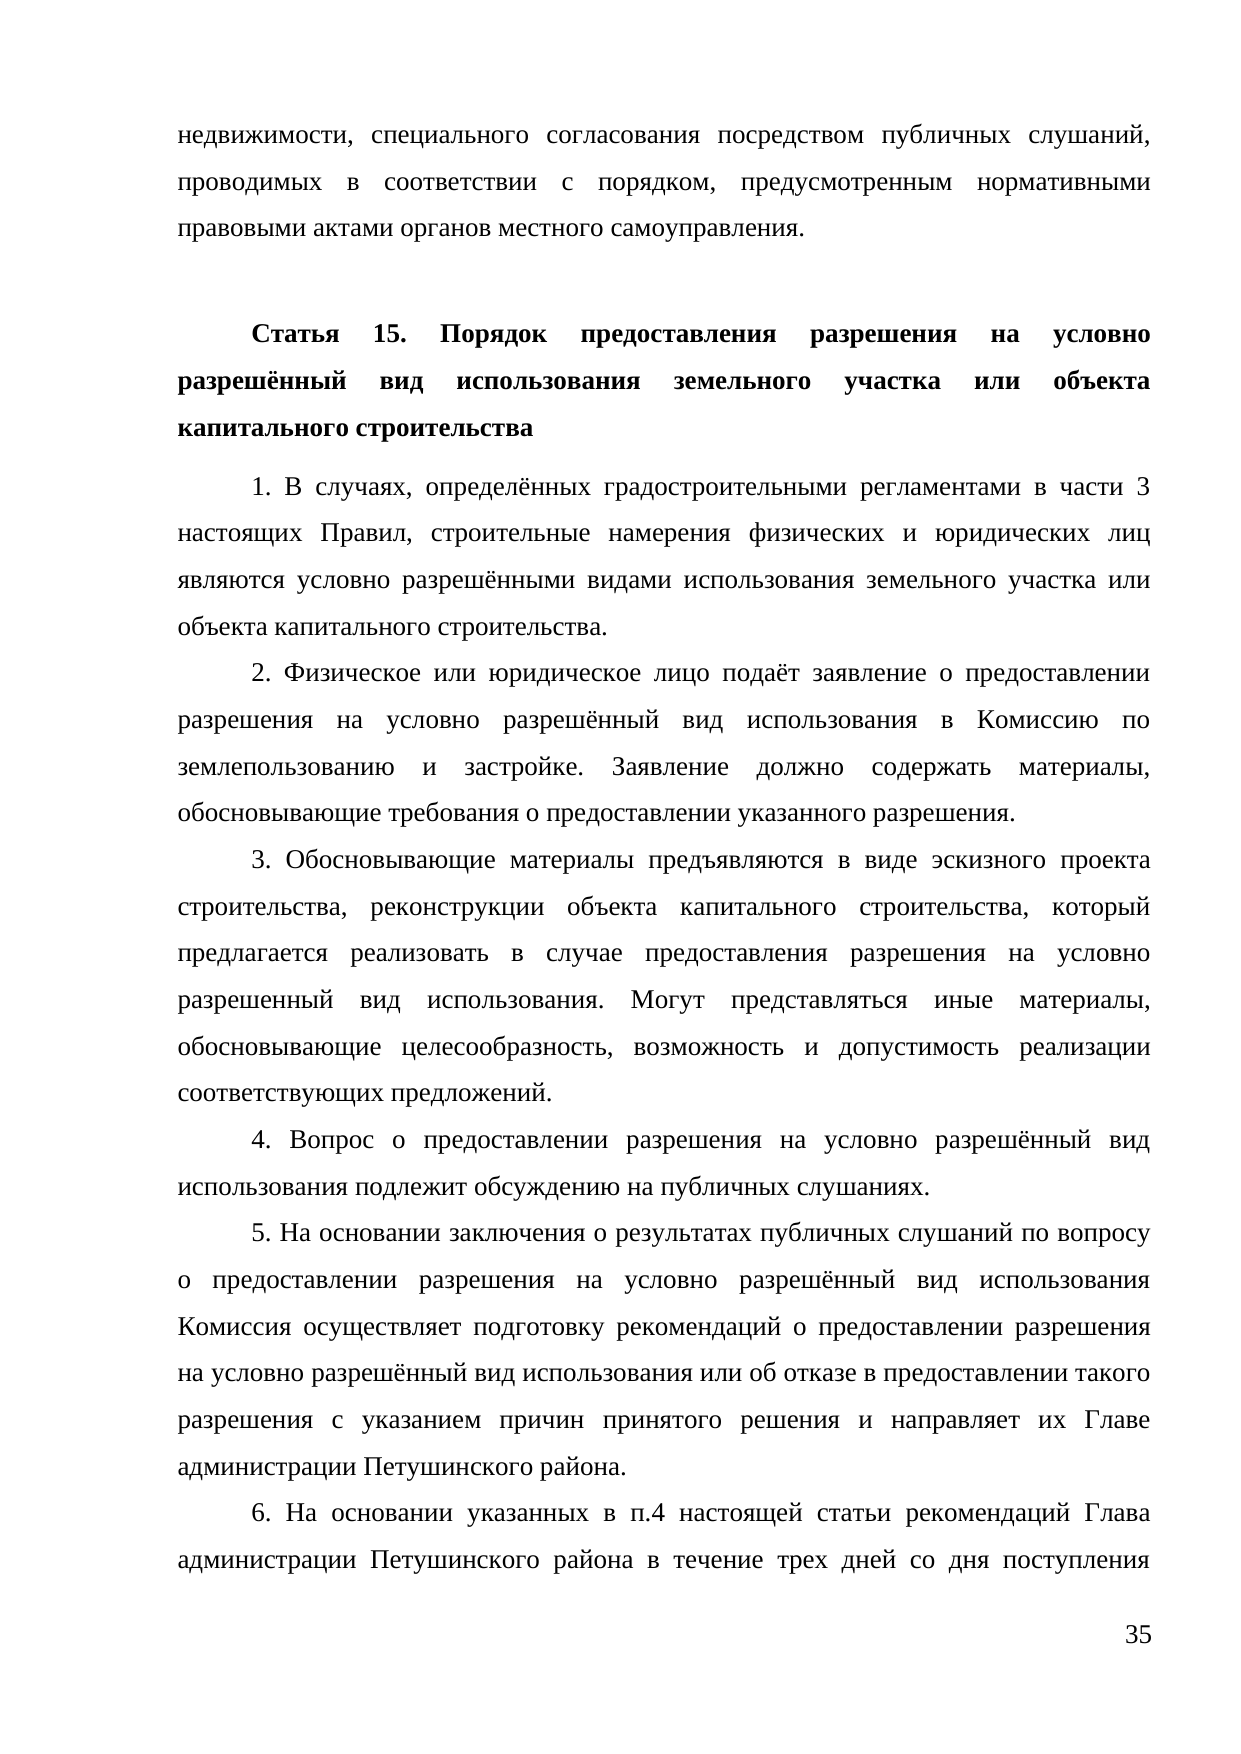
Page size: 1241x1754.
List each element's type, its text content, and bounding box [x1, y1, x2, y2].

text 3. Обосновывающие материалы предъявляются в виде эскизного проекта строительства, реконструкции объекта капитального строительства, который предлагается реализовать в случае предоставления разрешения на условно разрешенный вид использования. Могут представляться иные материалы, обосновывающие целесообразность, возможность и допустимость реализации соответствующих предложений. [177, 843, 1152, 1108]
text 2. Физическое или юридическое лицо подаёт заявление о предоставлении разрешения на условно разрешённый вид использования в Комиссию по землепользованию и застройке. Заявление должно содержать материалы, обосновывающие требования о предоставлении указанного разрешения. [177, 656, 1152, 828]
text 1. В случаях, определённых градостроительными регламентами в части 3 настоящих Правил, строительные намерения физических и юридических лиц являются условно разрешёнными видами использования земельного участка или объекта капитального строительства. [177, 470, 1152, 641]
subtitle Статья 15. Порядок предоставления разрешения на условно разрешённый вид использования земельного участка или объекта капитального строительства [177, 317, 1152, 442]
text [177, 118, 1152, 243]
text 4. Вопрос о предоставлении разрешения на условно разрешённый вид использования подлежит обсуждению на публичных слушаниях. [177, 1123, 1152, 1201]
text 5. На основании заключения о результатах публичных слушаний по вопросу о предоставлении разрешения на условно разрешённый вид использования Комиссия осуществляет подготовку рекомендаций о предоставлении разрешения на условно разрешённый вид использования или об отказе в предоставлении такого разрешения с указанием причин принятого решения и направляет их Главе администрации Петушинского района. [177, 1216, 1152, 1481]
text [177, 1496, 1152, 1574]
